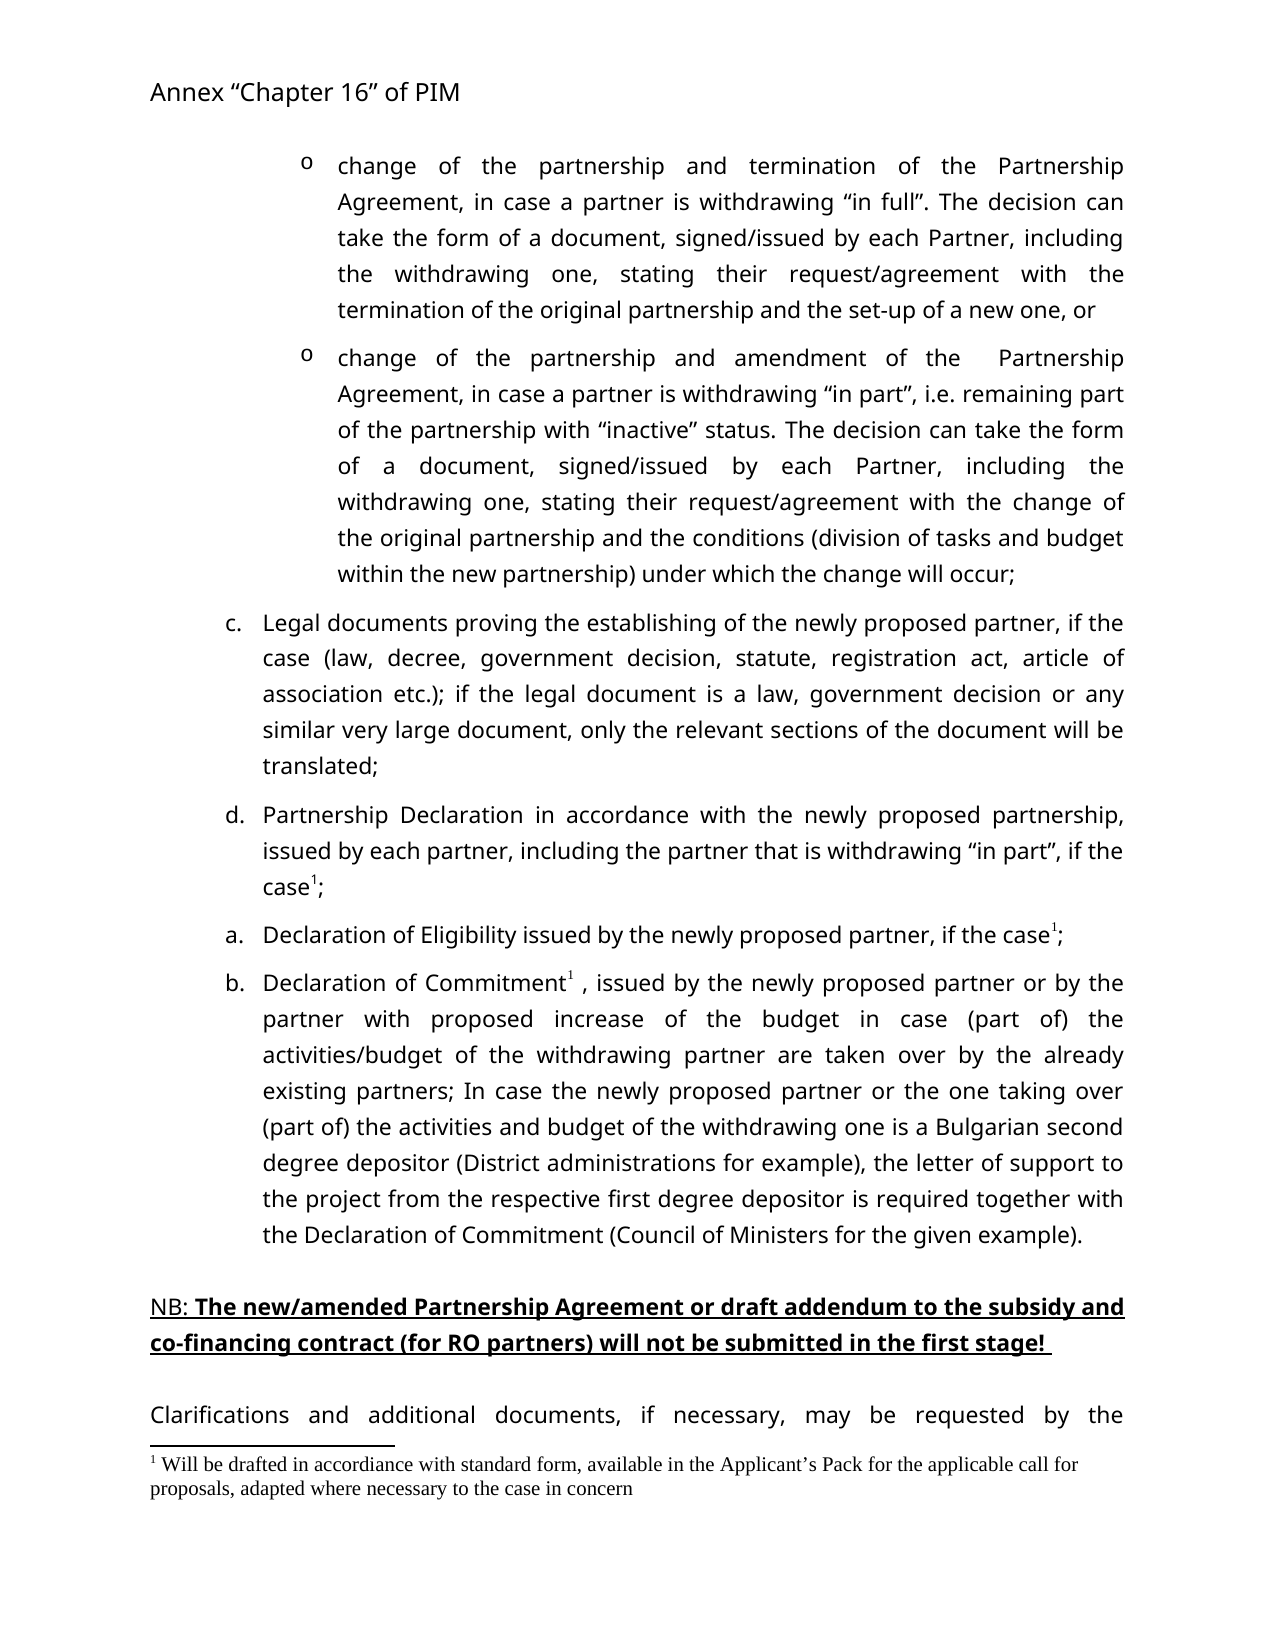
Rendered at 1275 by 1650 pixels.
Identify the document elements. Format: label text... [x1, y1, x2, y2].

list Declaration of Commitment1 , issued by the newly proposed partner or by the partner with proposed increase of the budget in case (part of) the activities/budget of the withdrawing partner are taken over by the already existing partners; In case the newly proposed partner or the one taking over (part of) the activities and budget of the withdrawing one is a Bulgarian second degree depositor (District administrations for example), the letter of support to the project from the respective first degree depositor is required together with the Declaration of Commitment (Council of Ministers for the given example). [225, 967, 1125, 1250]
list Partnership Declaration in accordance with the newly proposed partnership, issued by each partner, including the partner that is withdrawing “in part”, if the case; [225, 799, 1125, 902]
text NB: The new/amended Partnership Agreement or draft addendum to the subsidy and co-financing contract (for RO partners) will not be submitted in the first stage! [150, 1291, 1125, 1317]
text NB: The new/amended Partnership Agreement or draft addendum to the subsidy and co-financing contract (for RO partners) will not be submitted in the first stage! [150, 1319, 1125, 1358]
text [150, 1399, 1125, 1430]
list Legal documents proving the establishing of the newly proposed partner, if the case (law, decree, government decision, statute, registration act, article of association etc.); if the legal document is a law, government decision or any similar very large document, only the relevant sections of the document will be translated; [225, 606, 1125, 781]
list change of the partnership and amendment of the Partnership Agreement, in case a partner is withdrawing “in part”, i.e. remaining part of the partnership with “inactive” status. The decision can take the form of a document, signed/issued by each Partner, including the withdrawing one, stating their request/agreement with the change of the original partnership and the conditions (division of tasks and budget within the new partnership) under which the change will occur; [300, 342, 1125, 589]
list Declaration of Eligibility issued by the newly proposed partner, if the case1; [225, 919, 1125, 950]
list change of the partnership and termination of the Partnership Agreement, in case a partner is withdrawing “in full”. The decision can take the form of a document, signed/issued by each Partner, including the withdrawing one, stating their request/agreement with the termination of the original partnership and the set-up of a new one, or [300, 150, 1125, 325]
